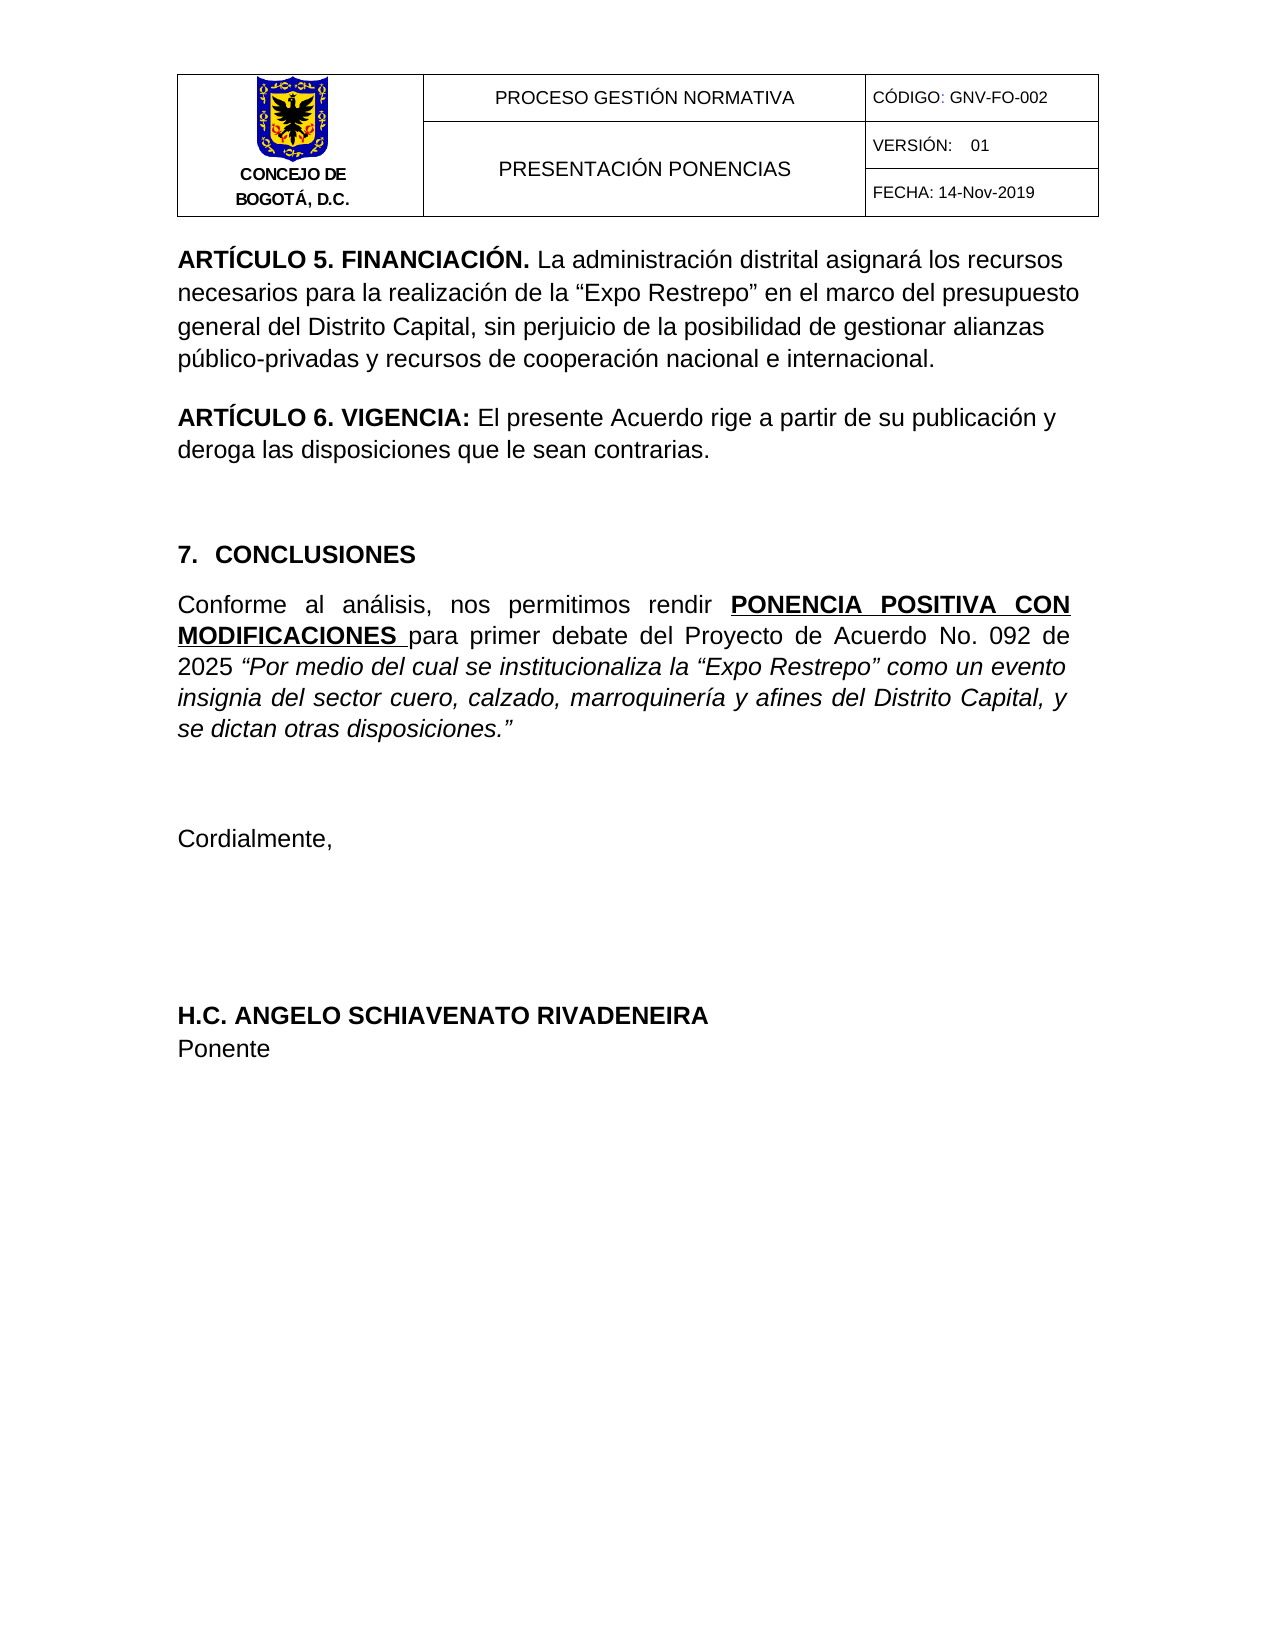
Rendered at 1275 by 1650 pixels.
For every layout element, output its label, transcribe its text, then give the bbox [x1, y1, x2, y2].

list CONCLUSIONES [177, 540, 1098, 569]
text Ponente [177, 1034, 1098, 1063]
text H.C. ANGELO SCHIAVENATO RIVADENEIRA [177, 1001, 1034, 1030]
text ARTÍCULO 6. VIGENCIA: El presente Acuerdo rige a partir de su publicación y deroga las disposiciones que le sean contrarias. [177, 402, 1098, 464]
text Conforme al análisis, nos permitimos rendir PONENCIA POSITIVA CON MODIFICACIONES para primer debate del Proyecto de Acuerdo No. 092 de 2025 “Por medio del cual se institucionaliza la “Expo Restrepo” como un evento insignia del sector cuero, calzado, marroquinería y afines del Distrito Capital, y se dictan otras disposiciones.” [177, 590, 1070, 743]
text Cordialmente, [177, 824, 1098, 852]
text ARTÍCULO 5. FINANCIACIÓN. La administración distrital asignará los recursos necesarios para la realización de la “Expo Restrepo” en el marco del presupuesto general del Distrito Capital, sin perjuicio de la posibilidad de gestionar alianzas público-privadas y recursos de cooperación nacional e internacional. [177, 245, 1098, 373]
